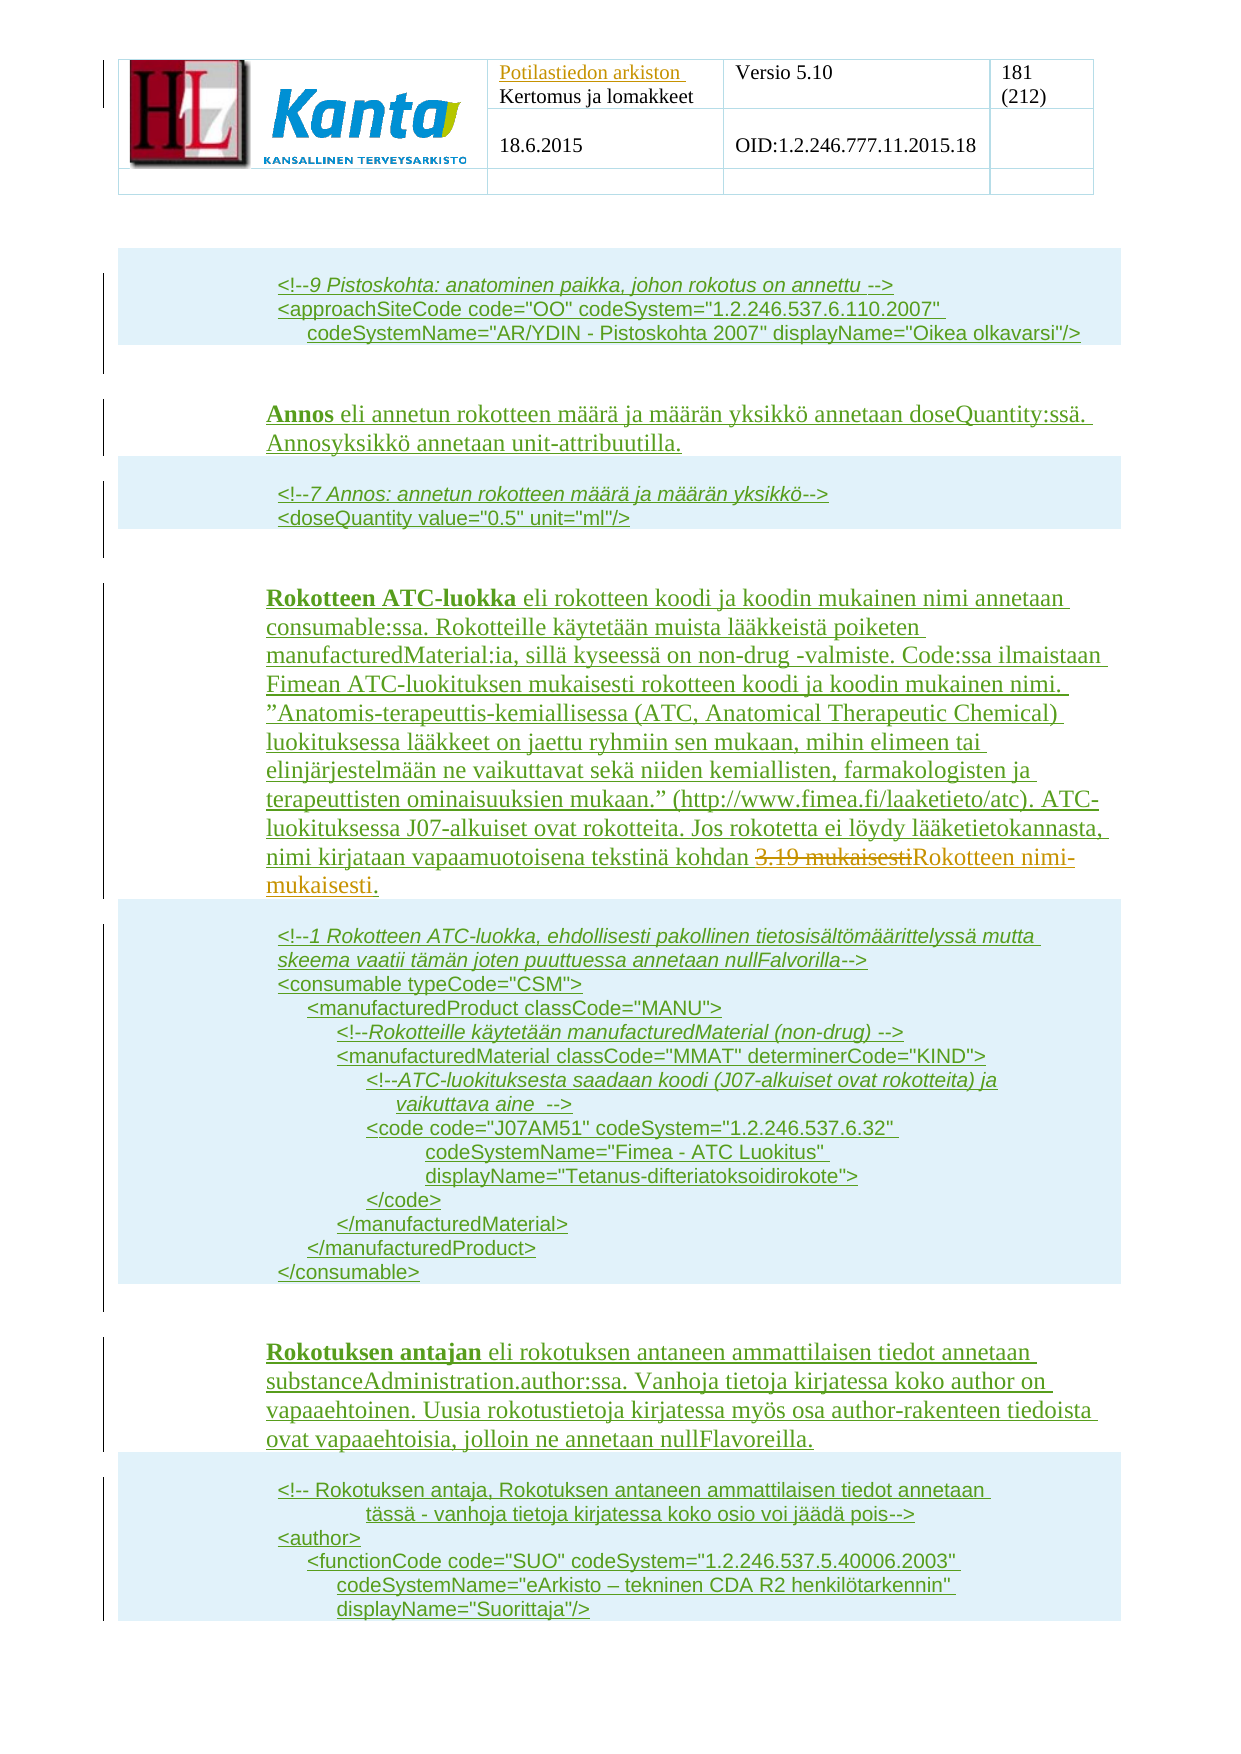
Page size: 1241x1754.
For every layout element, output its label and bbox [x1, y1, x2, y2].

picture [129, 60, 252, 169]
picture [290, 89, 304, 105]
picture [264, 89, 467, 164]
